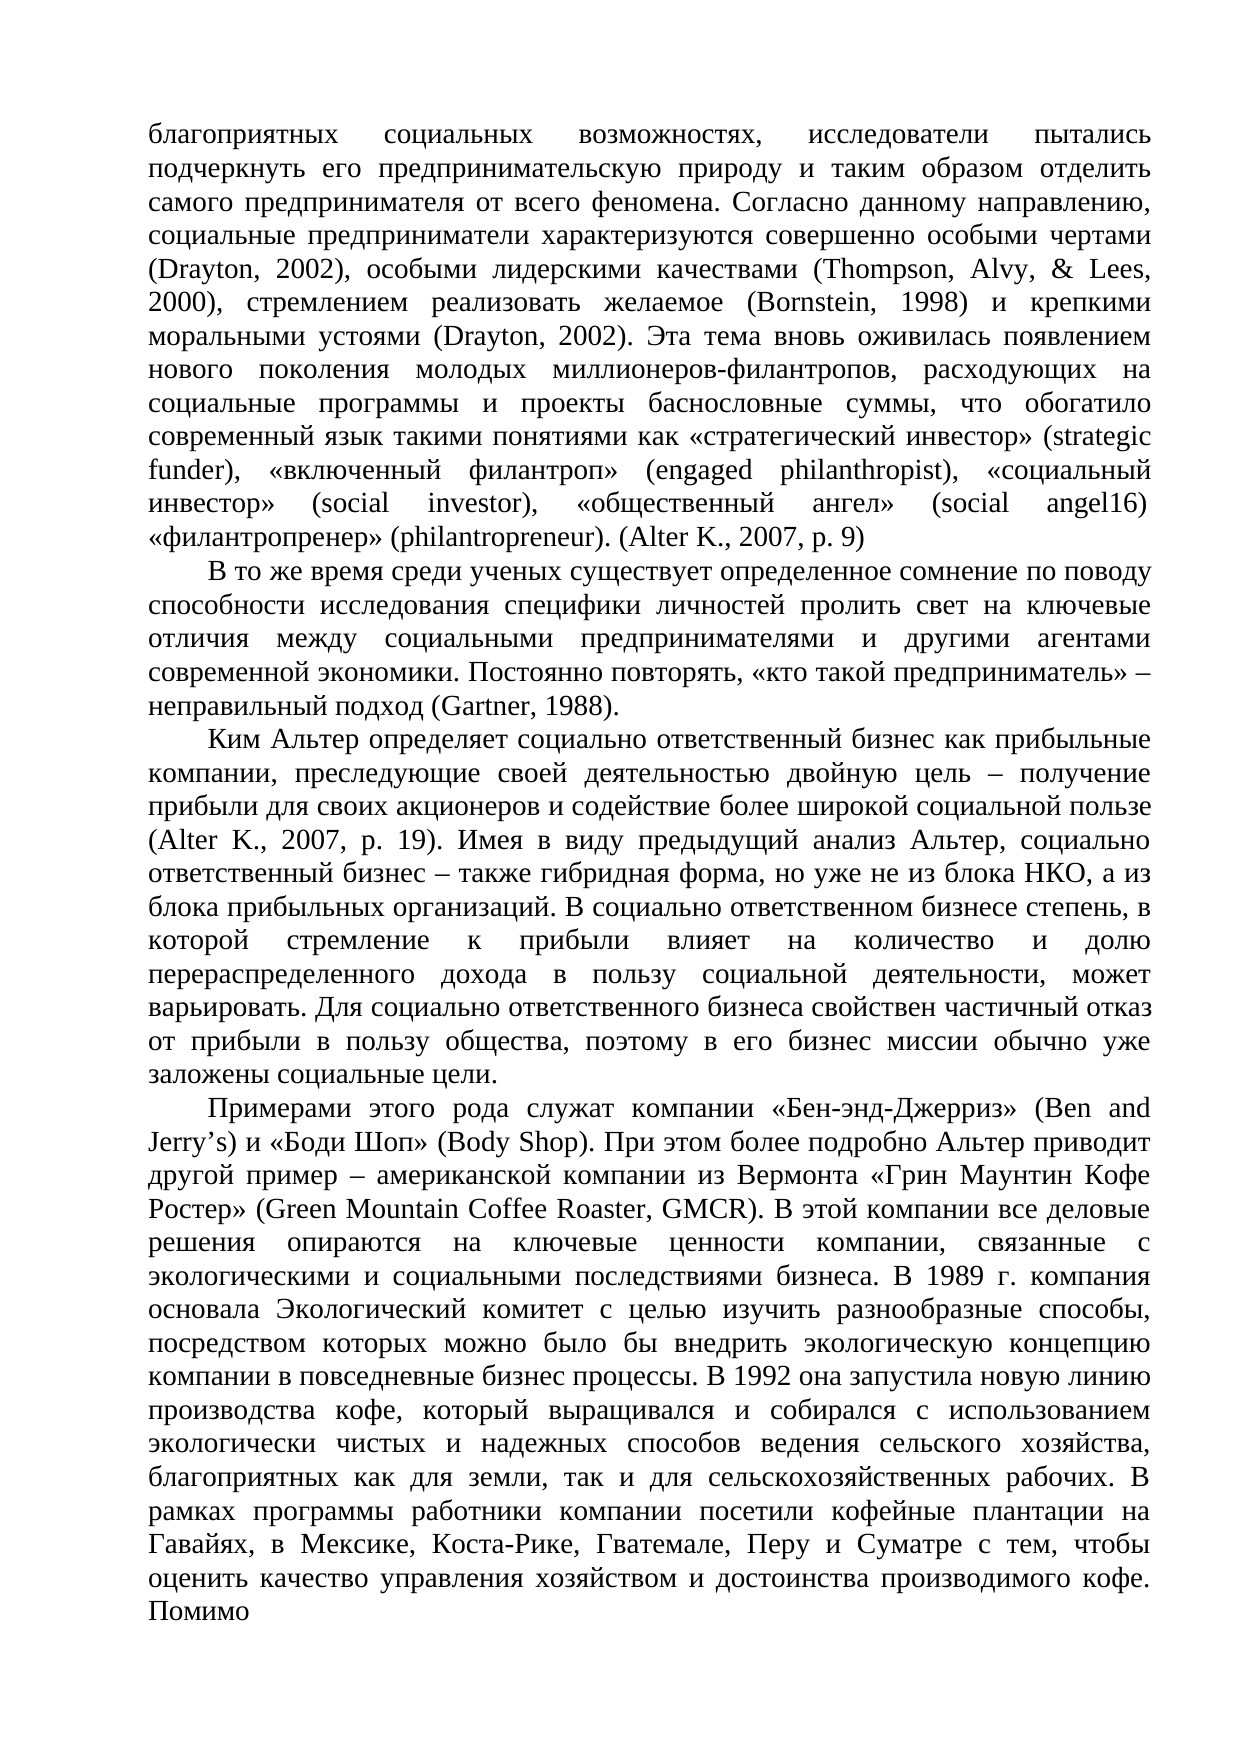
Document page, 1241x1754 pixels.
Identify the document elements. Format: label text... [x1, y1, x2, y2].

text благоприятных социальных возможностях, исследователи пытались подчеркнуть его предпринимательскую природу и таким образом отделить самого предпринимателя от всего феномена. Согласно данному направлению, социальные предприниматели характеризуются совершенно особыми чертами (Drayton, 2002), особыми лидерскими качествами (Thompson, Alvy, & Lees, 2000), стремлением реализовать желаемое (Bornstein, 1998) и крепкими моральными устоями (Drayton, 2002). Эта тема вновь оживилась появлением нового поколения молодых миллионеров-филантропов, расходующих на социальные программы и проекты баснословные суммы, что обогатило современный язык такими понятиями как «стратегический инвестор» (strategic funder), «включенный филантроп» (engaged philanthropist), «социальный инвестор» (social investor), «общественный ангел» (social angel16) [148, 117, 1152, 519]
text Примерами этого рода служат компании «Бен-энд-Джерриз» (Ben and Jerry’s) и «Боди Шоп» (Body Shop). При этом более подробно Альтер приводит другой пример – американской компании из Вермонта «Грин Маунтин Кофе Ростер» (Green Mountain Coffee Roaster, GMCR). В этой компании все деловые решения опираются на ключевые ценности компании, связанные с экологическими и социальными последствиями бизнеса. В 1989 г. компания основала Экологический комитет с целью изучить разнообразные способы, посредством которых можно было бы внедрить экологическую концепцию компании в повседневные бизнес процессы. В 1992 она запустила новую линию производства кофе, который выращивался и собирался с использованием экологически чистых и надежных способов ведения сельского хозяйства, благоприятных как для земли, так и для сельскохозяйственных рабочих. В рамках программы работники компании посетили кофейные плантации на Гавайях, в Мексике, Коста-Рике, Гватемале, Перу и Суматре с тем, чтобы оценить качество управления хозяйством и достоинства производимого кофе. Помимо [148, 1090, 1151, 1627]
text В то же время среди ученых существует определенное сомнение по поводу способности исследования специфики личностей пролить свет на ключевые отличия между социальными предпринимателями и другими агентами современной экономики. Постоянно повторять, «кто такой предприниматель» – неправильный подход (Gartner, 1988). [148, 553, 1152, 721]
text «филантропренер» (philantropreneur). (Alter K., 2007, p. 9) [148, 520, 1192, 553]
text Ким Альтер определяет социально ответственный бизнес как прибыльные компании, преследующие своей деятельностью двойную цель – получение прибыли для своих акционеров и содействие более широкой социальной пользе (Alter K., 2007, p. 19). Имея в виду предыдущий анализ Альтер, социально ответственный бизнес – также гибридная форма, но уже не из блока НКО, а из блока прибыльных организаций. В социально ответственном бизнесе степень, в которой стремление к прибыли влияет на количество и долю перераспределенного дохода в пользу социальной деятельности, может варьировать. Для социально ответственного бизнеса свойствен частичный отказ от прибыли в пользу общества, поэтому в его бизнес миссии обычно уже заложены социальные цели. [148, 721, 1152, 1090]
